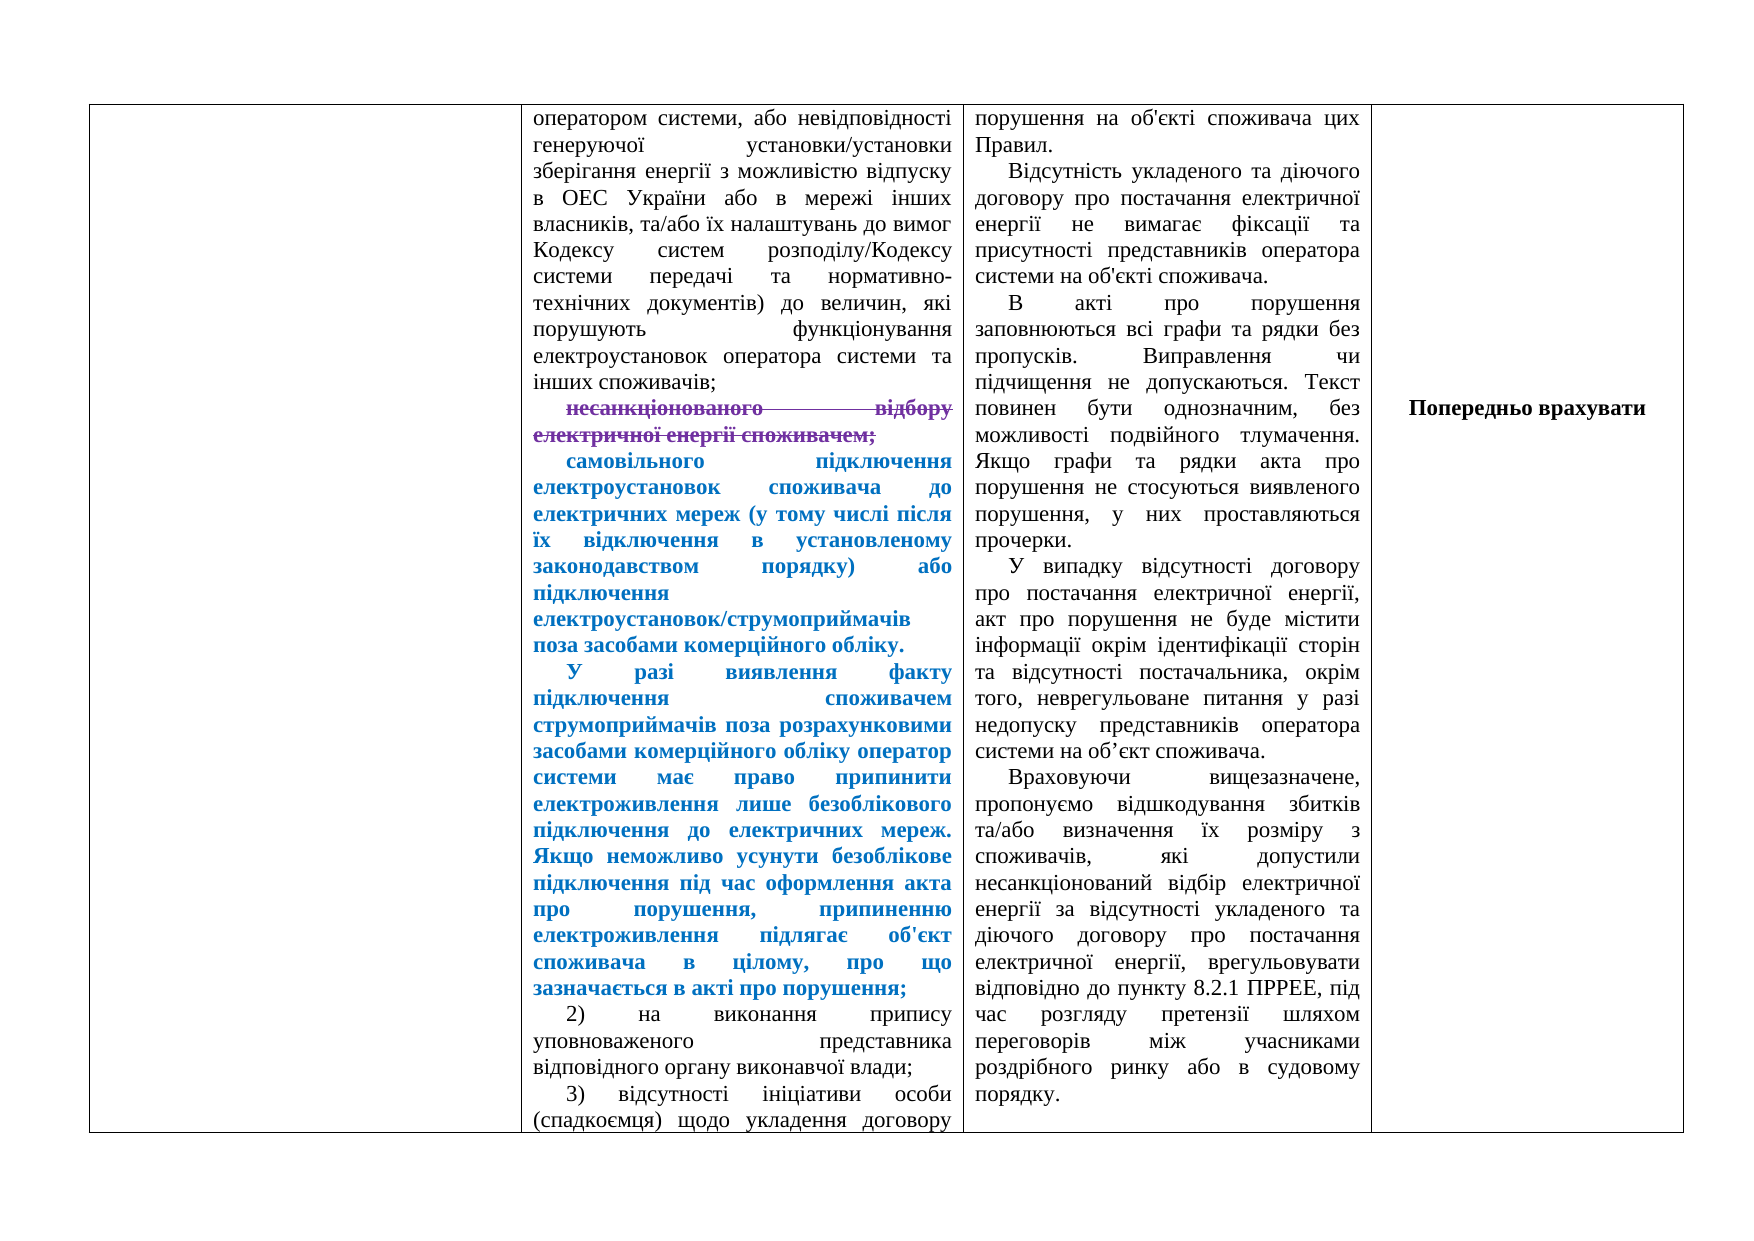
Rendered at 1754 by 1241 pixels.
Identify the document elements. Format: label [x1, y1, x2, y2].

table_cell [1372, 105, 1683, 1132]
table_cell [522, 105, 963, 1132]
table_cell [964, 105, 1371, 1132]
